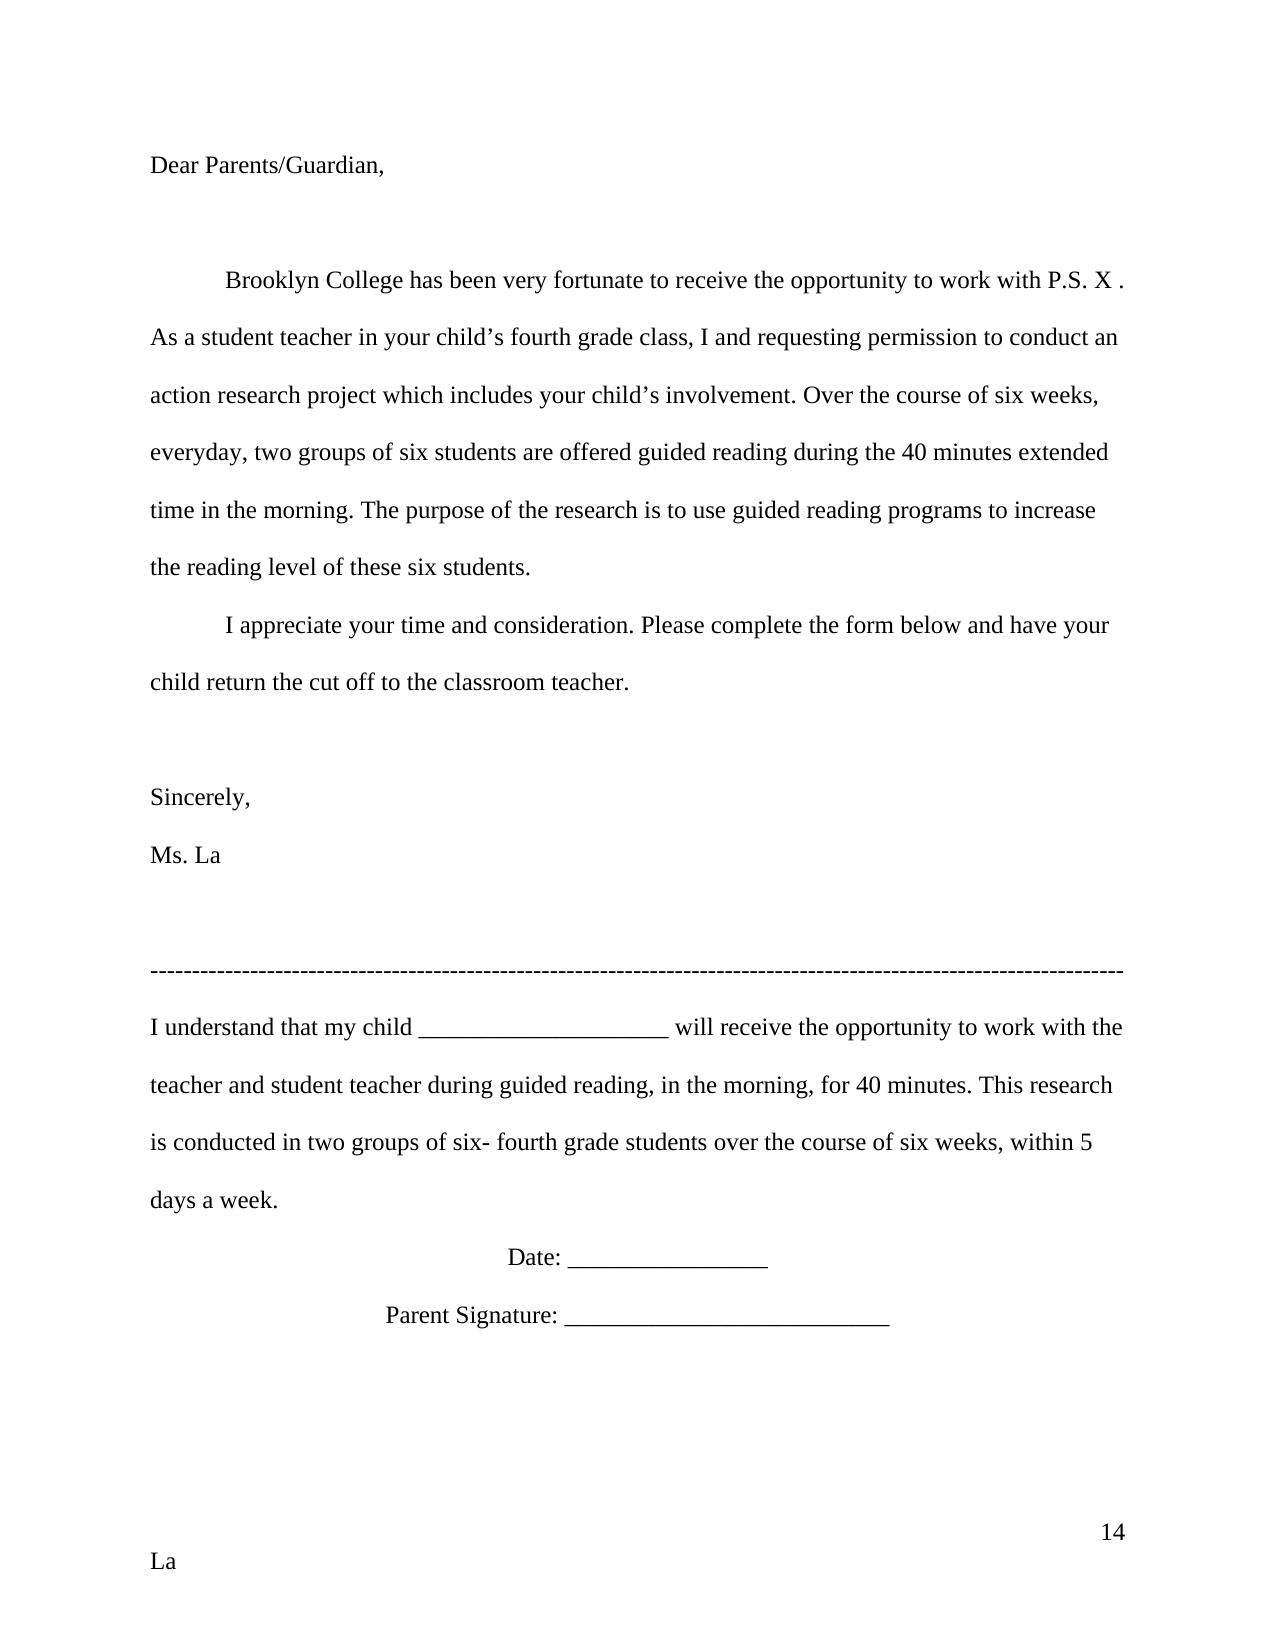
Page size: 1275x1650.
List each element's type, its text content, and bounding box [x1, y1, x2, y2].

text Date: ________________ [150, 1242, 1125, 1271]
text --------------------------------------------------------------------------------------------------------------------- [150, 955, 1125, 984]
text Sincerely, [150, 782, 1125, 811]
text Ms. La [150, 840, 1125, 869]
text Dear Parents/Guardian, [150, 150, 1125, 179]
text Brooklyn College has been very fortunate to receive the opportunity to work with P.S. X . As a student teacher in your child’s fourth grade class, I and requesting permission to conduct an action research project which includes your child’s involvement. Over the course of six weeks, everyday, two groups of six students are offered guided reading during the 40 minutes extended time in the morning. The purpose of the research is to use guided reading programs to increase the reading level of these six students. [150, 265, 1125, 581]
text I understand that my child ____________________ will receive the opportunity to work with the teacher and student teacher during guided reading, in the morning, for 40 minutes. This research is conducted in two groups of six- fourth grade students over the course of six weeks, within 5 days a week. [150, 1012, 1125, 1214]
text I appreciate your time and consideration. Please complete the form below and have your child return the cut off to the classroom teacher. [150, 610, 1125, 696]
text Parent Signature: __________________________ [150, 1300, 1125, 1329]
